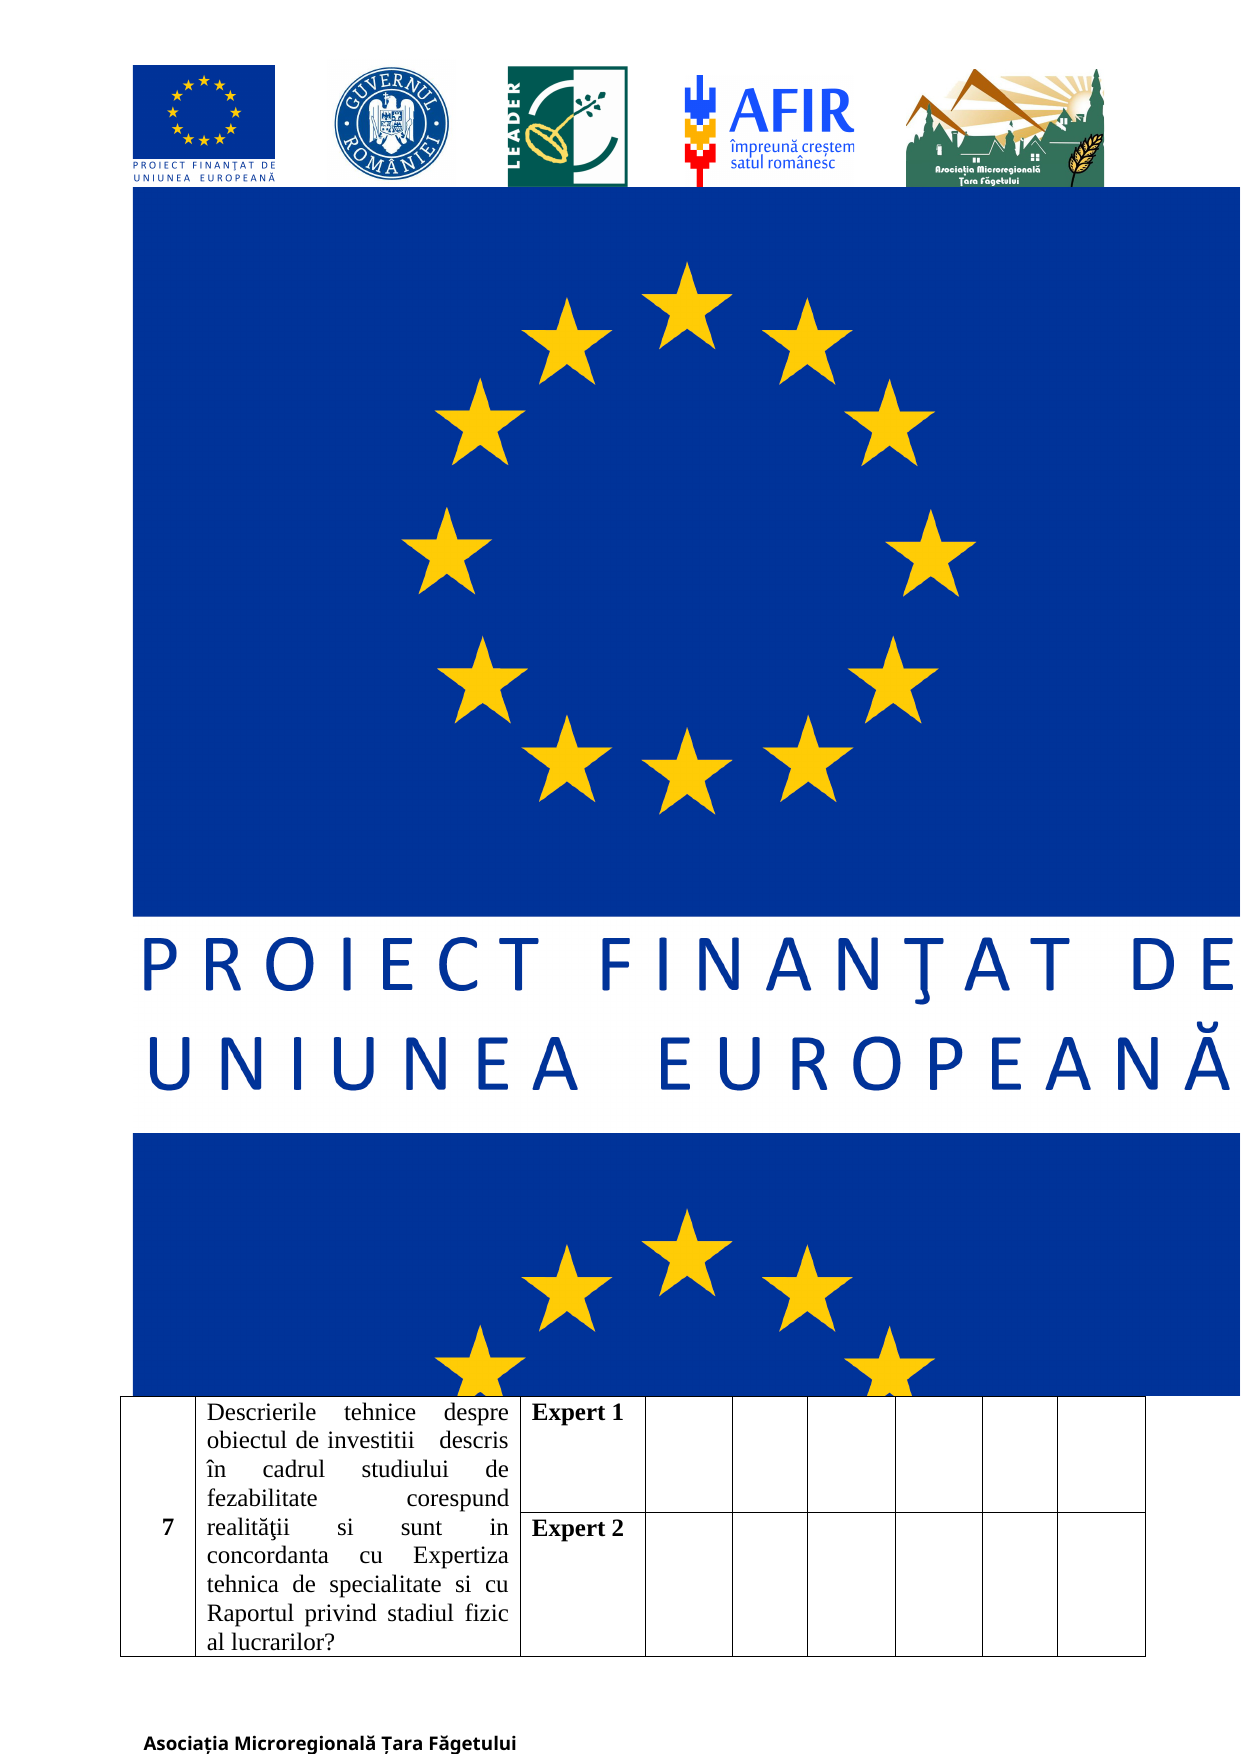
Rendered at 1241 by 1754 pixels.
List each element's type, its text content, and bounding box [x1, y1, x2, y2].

table_cell Expert 1 [521, 1397, 645, 1512]
table_cell [808, 1397, 895, 1512]
table_cell [896, 1513, 982, 1656]
table_cell [983, 1397, 1057, 1512]
table_cell [896, 1397, 982, 1512]
picture [132, 59, 1241, 1396]
table_cell [733, 1397, 807, 1512]
table_cell [646, 1513, 732, 1656]
table_cell Expert 2 [521, 1513, 645, 1656]
table_cell [733, 1513, 807, 1656]
table_cell [808, 1513, 895, 1656]
table_cell [983, 1513, 1057, 1656]
table_cell [646, 1397, 732, 1512]
table_cell 7 [121, 1397, 195, 1656]
table_cell [1058, 1397, 1145, 1512]
table_cell Descrierile tehnice despre obiectul de investitii descris în cadrul studiului de fezabilitate corespund realităţii si sunt in concordanta cu Expertiza tehnica de specialitate si cu Raportul privind stadiul fizic al lucrarilor? [196, 1397, 520, 1656]
table_cell [1058, 1513, 1145, 1656]
